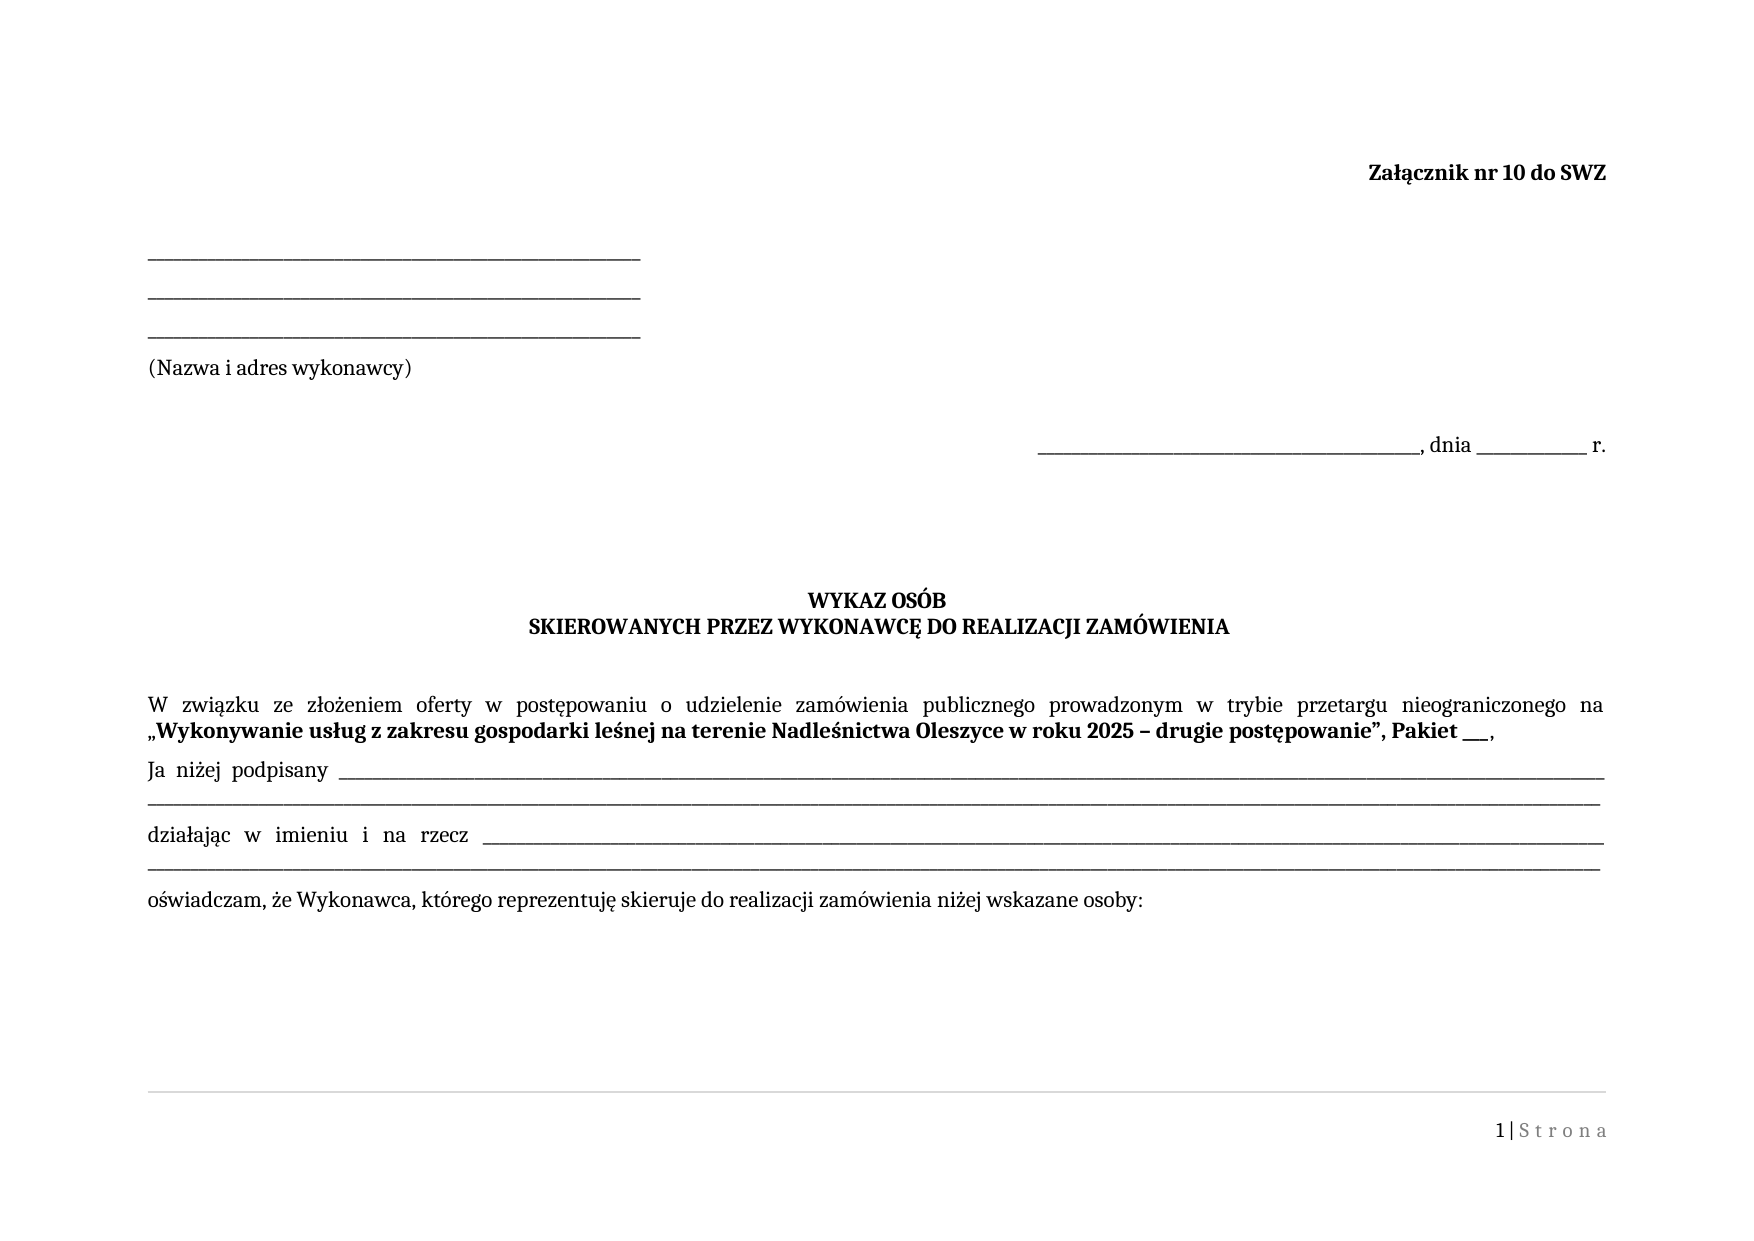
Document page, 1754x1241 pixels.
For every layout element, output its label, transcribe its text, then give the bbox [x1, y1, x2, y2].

text __________________________________________________________ [148, 277, 1606, 303]
text W związku ze złożeniem oferty w postępowaniu o udzielenie zamówienia publicznego prowadzonym w trybie przetargu nieograniczonego na „Wykonywanie usług z zakresu gospodarki leśnej na terenie Nadleśnictwa Oleszyce w roku 2025 – drugie postępowanie”, Pakiet ___, [148, 692, 1606, 744]
text WYKAZ OSÓB SKIEROWANYCH PRZEZ WYKONAWCĘ DO REALIZACJI ZAMÓWIENIA [148, 587, 1606, 640]
text _____________________________________________, dnia _____________ r. [148, 432, 1606, 458]
text Załącznik nr 10 do SWZ [148, 160, 1606, 186]
text __________________________________________________________ [148, 316, 1606, 342]
text Ja niżej podpisany _____________________________________________________________________________________________________________________________________________________ ___________________________________________________________________________________________________________________________________________________________________________ [148, 757, 1606, 809]
text __________________________________________________________ [148, 238, 1606, 264]
text oświadczam, że Wykonawca, którego reprezentuję skieruje do realizacji zamówienia niżej wskazane osoby: [148, 887, 1606, 913]
text działając w imieniu i na rzecz ____________________________________________________________________________________________________________________________________ ___________________________________________________________________________________________________________________________________________________________________________ [148, 822, 1606, 875]
text (Nazwa i adres wykonawcy) [148, 354, 1606, 381]
